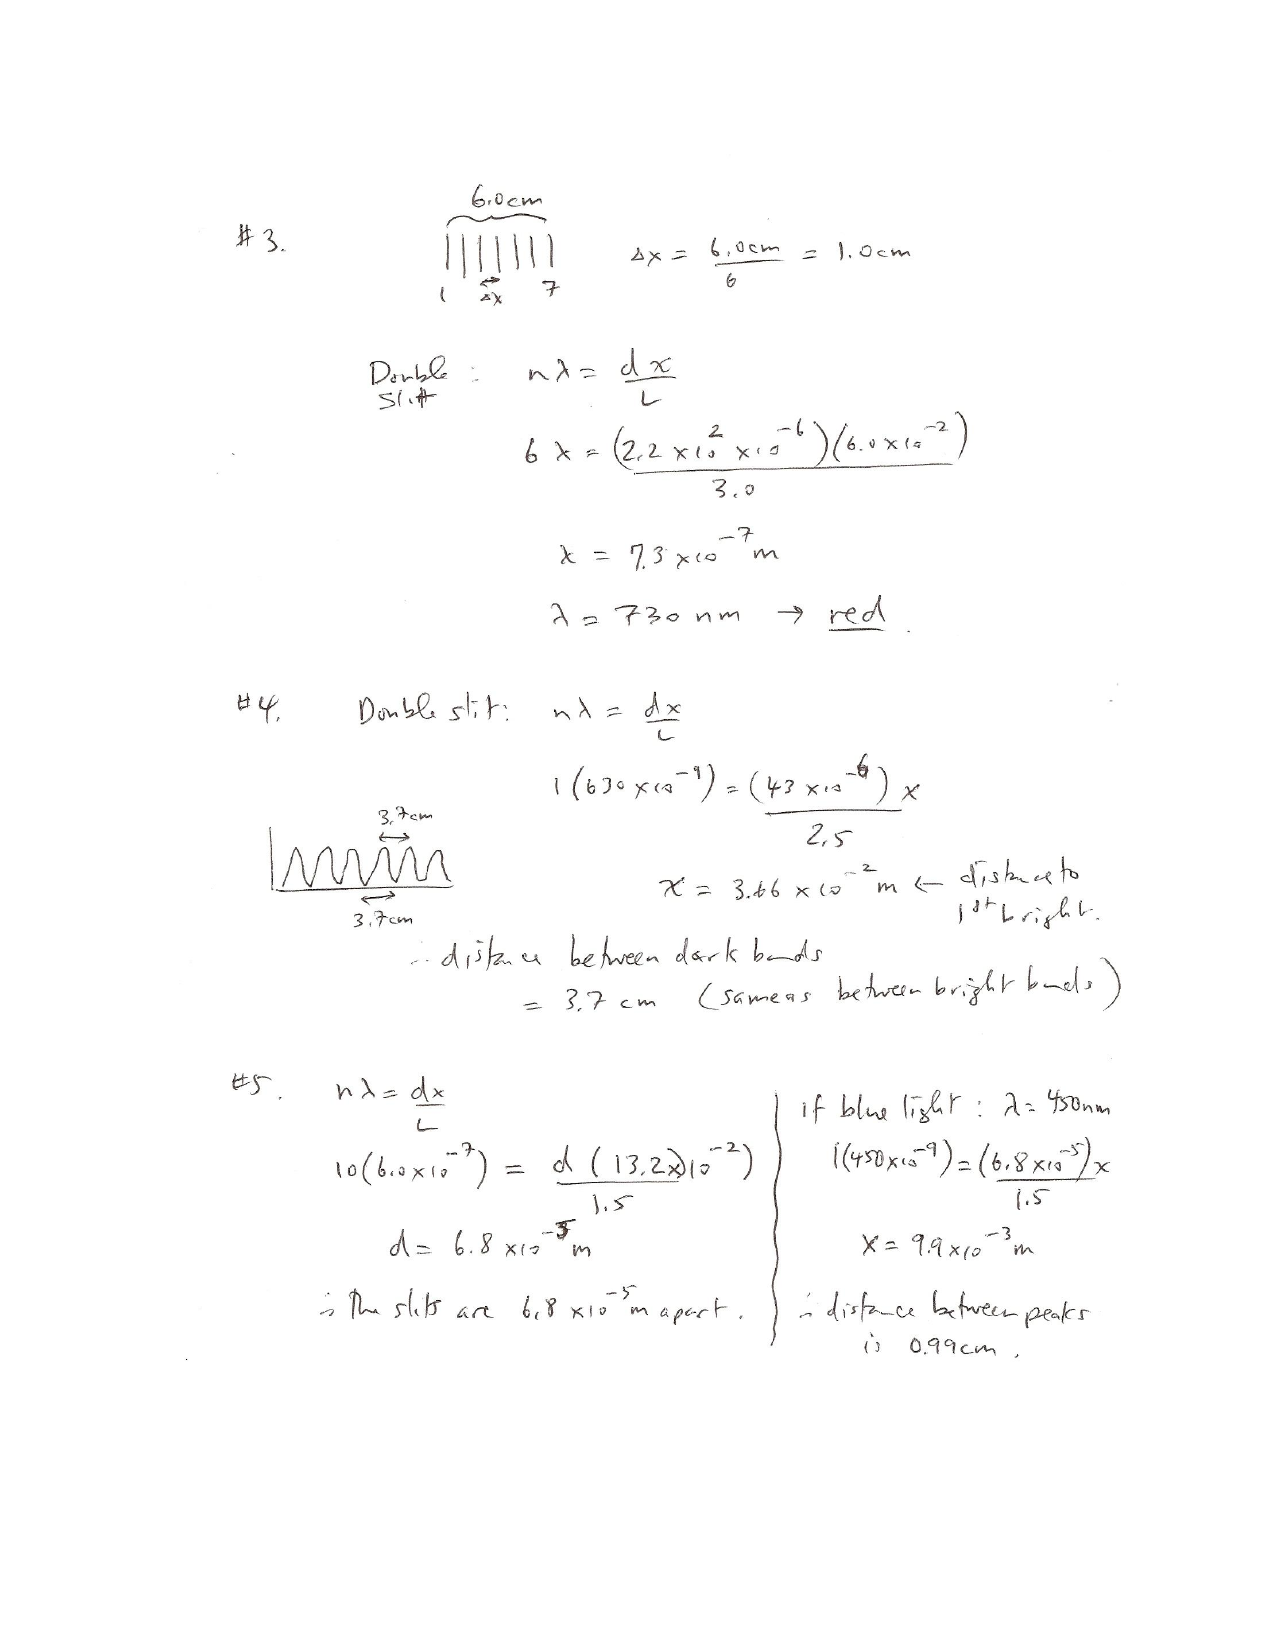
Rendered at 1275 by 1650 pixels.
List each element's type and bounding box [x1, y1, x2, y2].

picture [173, 150, 1132, 1396]
